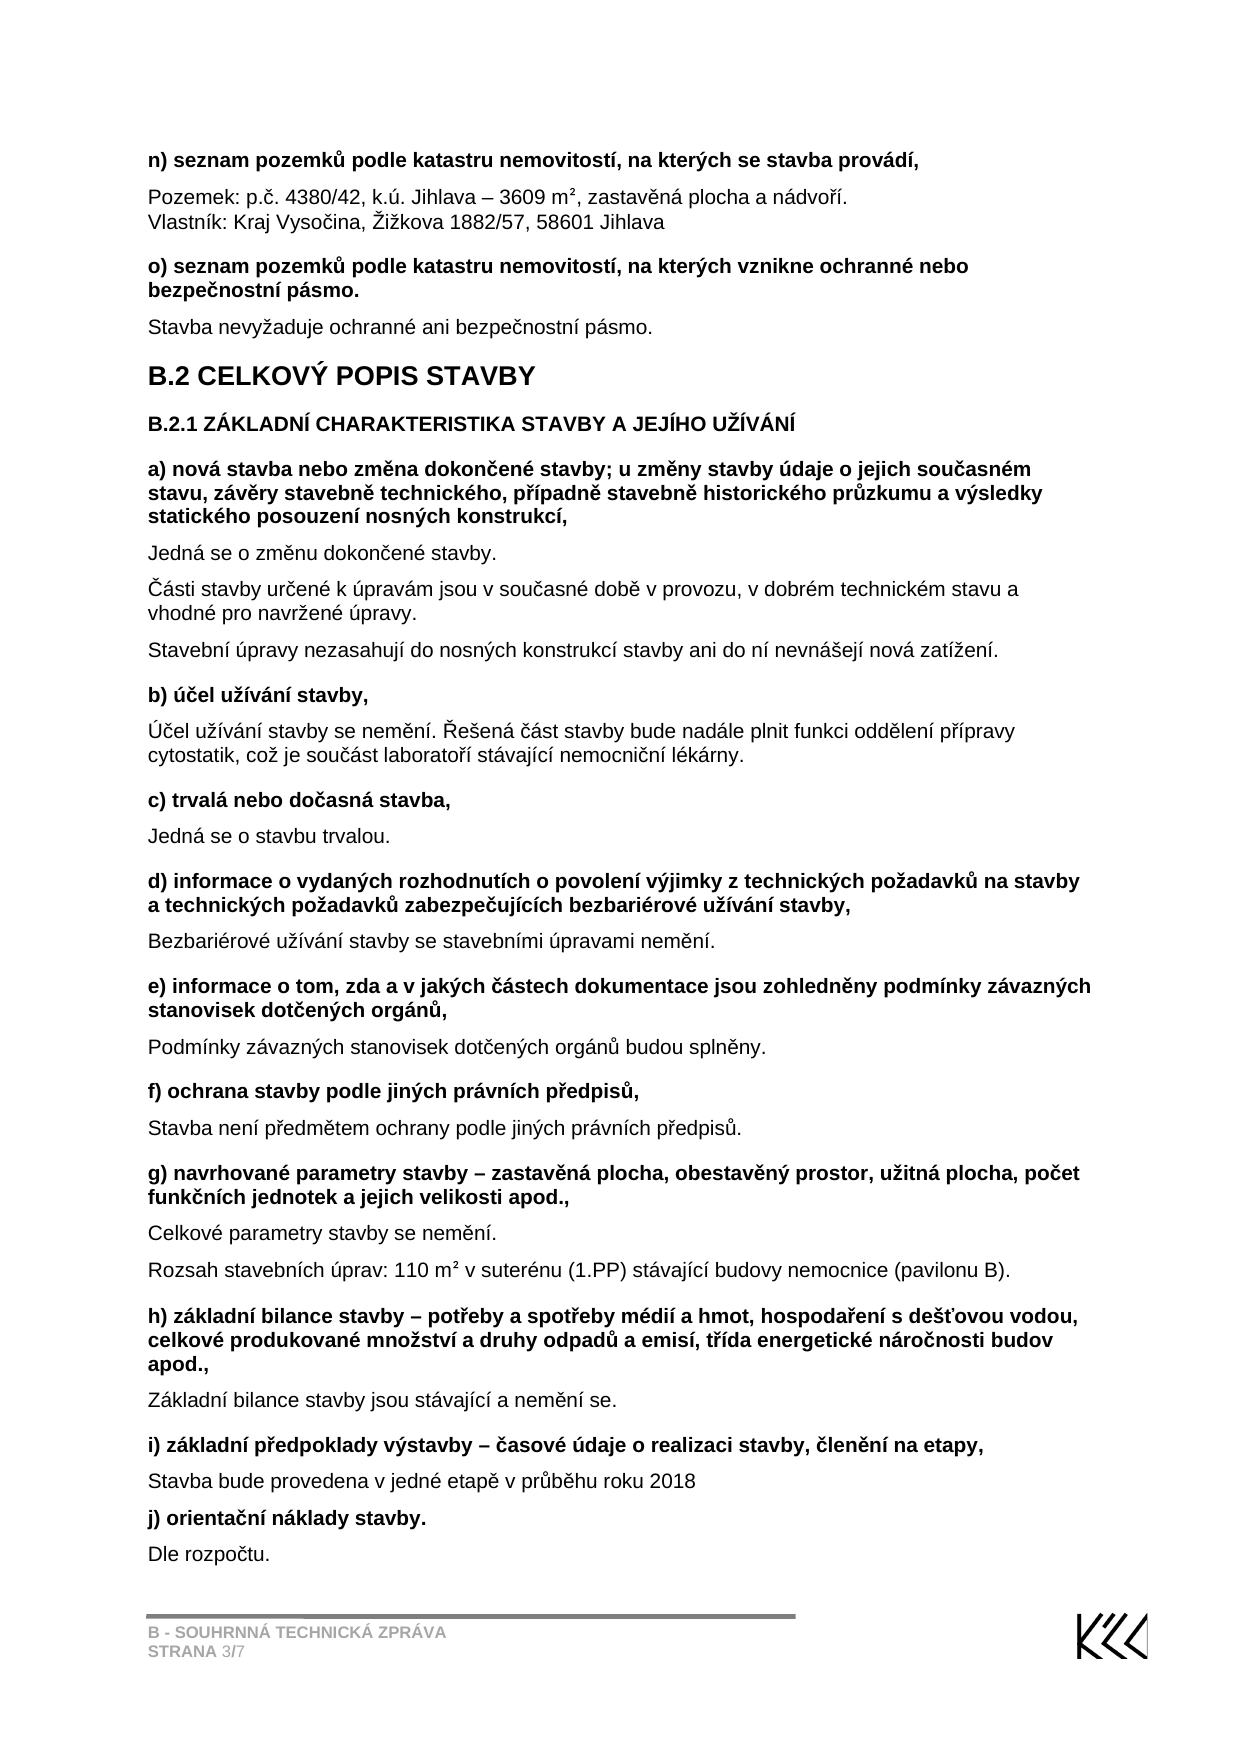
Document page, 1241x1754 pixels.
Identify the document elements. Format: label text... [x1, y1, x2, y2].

text Jedná se o změnu dokončené stavby. [148, 541, 1093, 565]
text Stavba není předmětem ochrany podle jiných právních předpisů. [148, 1116, 1093, 1140]
subtitle B.2 CELKOVÝ POPIS STAVBY [148, 359, 1093, 391]
text Stavba bude provedena v jedné etapě v průběhu roku 2018 [148, 1469, 1093, 1493]
text Bezbariérové užívání stavby se stavebními úpravami nemění. [148, 929, 1093, 953]
text j) orientační náklady stavby. [148, 1506, 1093, 1530]
subtitle n) seznam pozemků podle katastru nemovitostí, na kterých se stavba provádí, [148, 148, 1093, 172]
text Pozemek: p.č. 4380/42, k.ú. Jihlava – 3609 m², zastavěná plocha a nádvoří. [148, 184, 1093, 209]
subtitle B.2.1 ZÁKLADNÍ CHARAKTERISTIKA STAVBY A JEJÍHO UŽÍVÁNÍ [148, 412, 1093, 436]
subtitle f) ochrana stavby podle jiných právních předpisů, [148, 1079, 1093, 1103]
text Základní bilance stavby jsou stávající a nemění se. [148, 1388, 1093, 1412]
subtitle c) trvalá nebo dočasná stavba, [148, 788, 1093, 812]
text Jedná se o stavbu trvalou. [148, 824, 1093, 848]
picture [1076, 1612, 1148, 1658]
text Stavební úpravy nezasahují do nosných konstrukcí stavby ani do ní nevnášejí nová zatížení. [148, 638, 1093, 662]
subtitle i) základní předpoklady výstavby – časové údaje o realizaci stavby, členění na etapy, [148, 1433, 1093, 1457]
text Části stavby určené k úpravám jsou v současné době v provozu, v dobrém technickém stavu a vhodné pro navržené úpravy. [148, 577, 1093, 625]
text Dle rozpočtu. [148, 1542, 1093, 1566]
text Celkové parametry stavby se nemění. [148, 1221, 1093, 1245]
subtitle b) účel užívání stavby, [148, 682, 1093, 706]
subtitle o) seznam pozemků podle katastru nemovitostí, na kterých vznikne ochranné nebo bezpečnostní pásmo. [148, 254, 1093, 302]
subtitle g) navrhované parametry stavby – zastavěná plocha, obestavěný prostor, užitná plocha, počet funkčních jednotek a jejich velikosti apod., [148, 1161, 1093, 1208]
text Rozsah stavebních úprav: 110 m² v suterénu (1.PP) stávající budovy nemocnice (pavilonu B). [148, 1257, 1093, 1283]
text Účel užívání stavby se nemění. Řešená část stavby bude nadále plnit funkci oddělení přípravy cytostatik, což je součást laboratoří stávající nemocniční lékárny. [148, 719, 1093, 767]
text Stavba nevyžaduje ochranné ani bezpečnostní pásmo. [148, 315, 1093, 339]
subtitle h) základní bilance stavby – potřeby a spotřeby médií a hmot, hospodaření s dešťovou vodou, celkové produkované množství a druhy odpadů a emisí, třída energetické náročnosti budov apod., [148, 1304, 1093, 1376]
subtitle e) informace o tom, zda a v jakých částech dokumentace jsou zohledněny podmínky závazných stanovisek dotčených orgánů, [148, 974, 1093, 1022]
subtitle a) nová stavba nebo změna dokončené stavby; u změny stavby údaje o jejich současném stavu, závěry stavebně technického, případně stavebně historického průzkumu a výsledky statického posouzení nosných konstrukcí, [148, 456, 1093, 528]
text Podmínky závazných stanovisek dotčených orgánů budou splněny. [148, 1034, 1093, 1058]
text Vlastník: Kraj Vysočina, Žižkova 1882/57, 58601 Jihlava [148, 209, 1093, 233]
subtitle d) informace o vydaných rozhodnutích o povolení výjimky z technických požadavků na stavby a technických požadavků zabezpečujících bezbariérové užívání stavby, [148, 869, 1093, 917]
